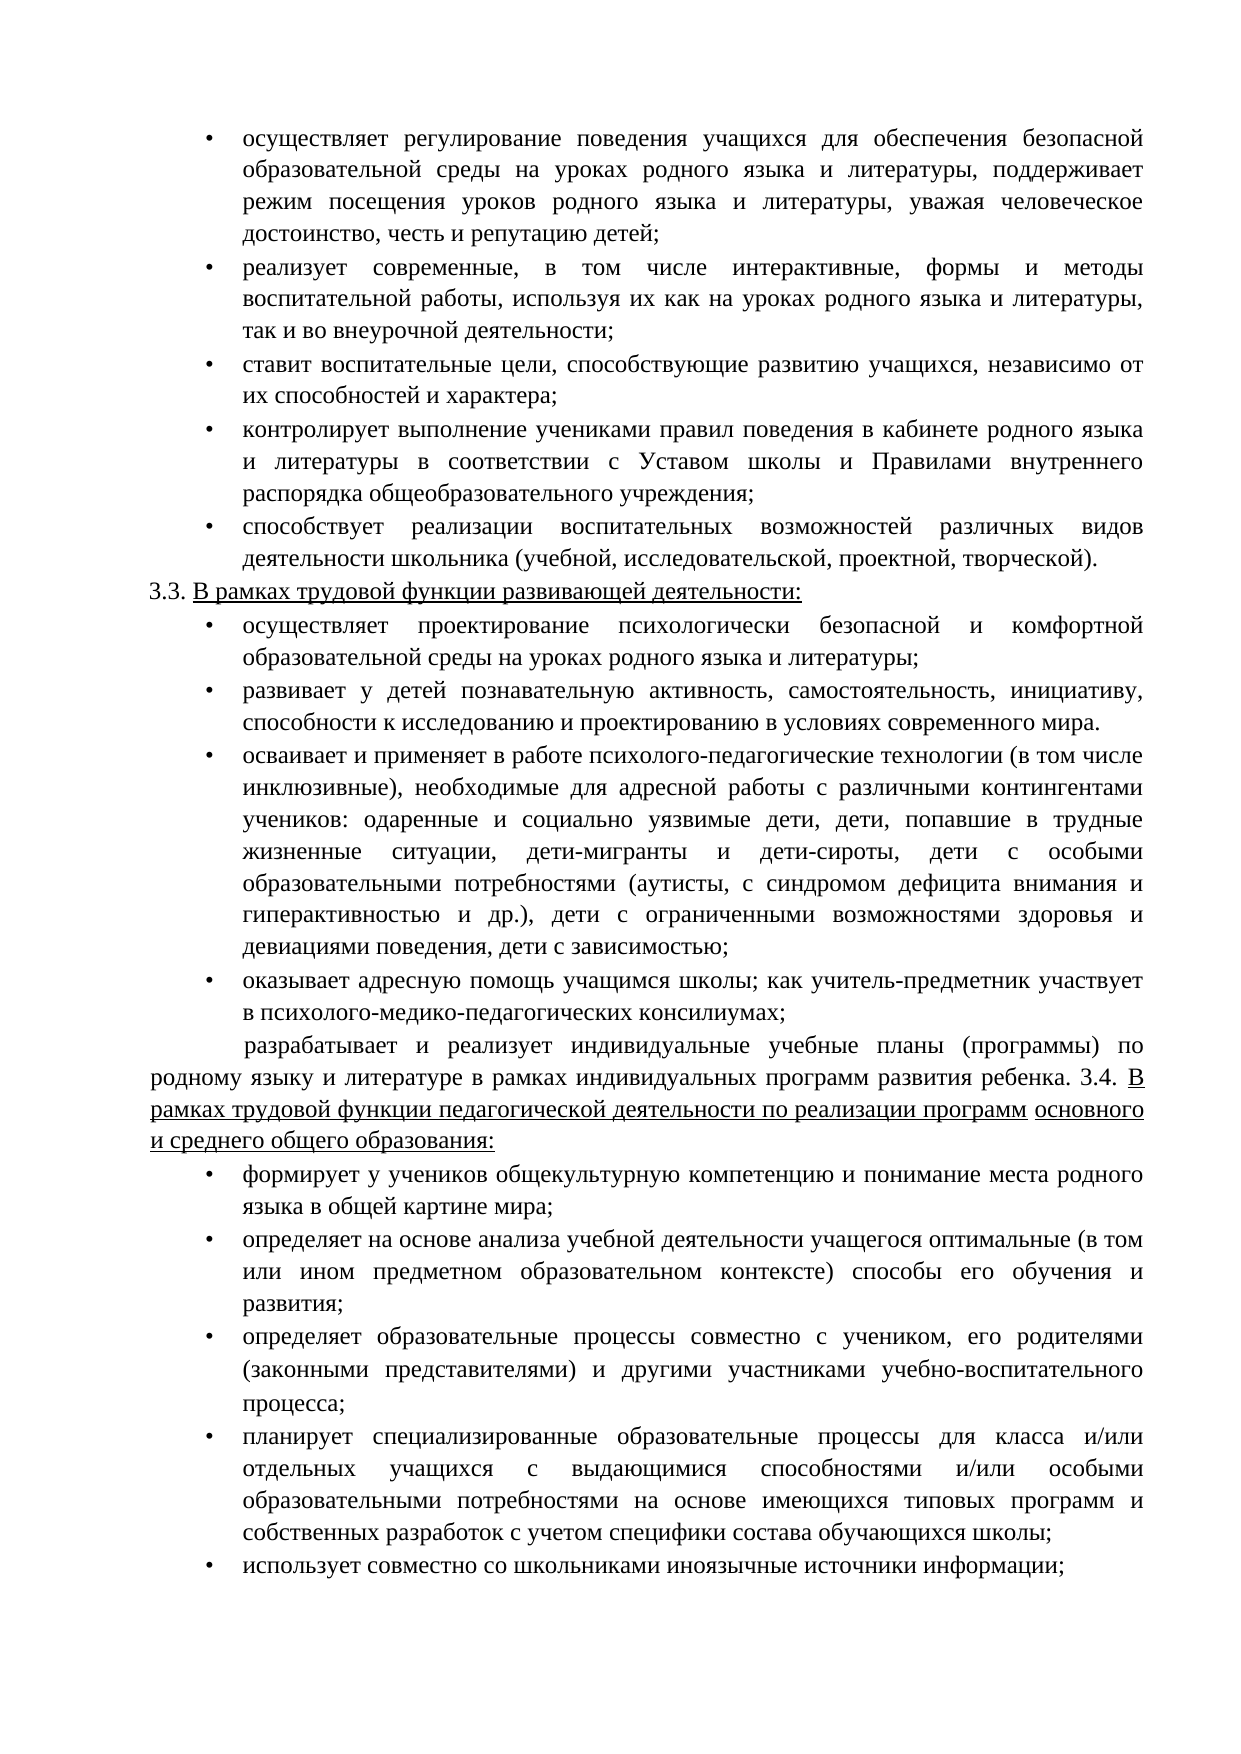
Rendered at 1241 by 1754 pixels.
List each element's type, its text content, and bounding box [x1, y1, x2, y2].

list планирует специализированные образовательные процессы для класса и/или отдельных учащихся с выдающимися способностями и/или особыми образовательными потребностями на основе имеющихся типовых программ и собственных разработок с учетом специфики состава обучающихся школы; [205, 1421, 1144, 1546]
list контролирует выполнение учениками правил поведения в кабинете родного языка и литературы в соответствии с Уставом школы и Правилами внутреннего распорядка общеобразовательного учреждения; [205, 414, 1144, 506]
text 3.3. В рамках трудовой функции развивающей деятельности: [148, 576, 1144, 605]
list оказывает адресную помощь учащимся школы; как учитель-предметник участвует в психолого-медико-педагогических консилиумах; [205, 965, 1144, 1025]
text разрабатывает и реализует индивидуальные учебные планы (программы) по родному языку и литературе в рамках индивидуальных программ развития ребенка. 3.4. В рамках трудовой функции педагогической деятельности по реализации программ основного и среднего общего образования: [150, 1030, 1144, 1154]
list осваивает и применяет в работе психолого-педагогические технологии (в том числе инклюзивные), необходимые для адресной работы с различными контингентами учеников: одаренные и социально уязвимые дети, дети, попавшие в трудные жизненные ситуации, дети-мигранты и дети-сироты, дети с особыми образовательными потребностями (аутисты, с синдромом дефицита внимания и гиперактивностью и др.), дети с ограниченными возможностями здоровья и девиациями поведения, дети с зависимостью; [205, 740, 1144, 960]
list осуществляет проектирование психологически безопасной и комфортной образовательной среды на уроках родного языка и литературы; [205, 610, 1144, 670]
list реализует современные, в том числе интерактивные, формы и методы воспитательной работы, используя их как на уроках родного языка и литературы, так и во внеурочной деятельности; [205, 252, 1144, 344]
list использует совместно со школьниками иноязычные источники информации; [205, 1550, 1144, 1579]
list формирует у учеников общекультурную компетенцию и понимание места родного языка в общей картине мира; [205, 1159, 1144, 1219]
list осуществляет регулирование поведения учащихся для обеспечения безопасной образовательной среды на уроках родного языка и литературы, поддерживает режим посещения уроков родного языка и литературы, уважая человеческое достоинство, честь и репутацию детей; [205, 123, 1144, 247]
list способствует реализации воспитательных возможностей различных видов деятельности школьника (учебной, исследовательской, проектной, творческой). [205, 511, 1144, 572]
list ставит воспитательные цели, способствующие развитию учащихся, независимо от их способностей и характера; [205, 349, 1144, 409]
list определяет на основе анализа учебной деятельности учащегося оптимальные (в том или ином предметном образовательном контексте) способы его обучения и развития; [205, 1224, 1144, 1317]
list развивает у детей познавательную активность, самостоятельность, инициативу, способности к исследованию и проектированию в условиях современного мира. [205, 675, 1144, 736]
list определяет образовательные процессы совместно с учеником, его родителями (законными представителями) и другими участниками учебно-воспитательного процесса; [205, 1321, 1144, 1417]
